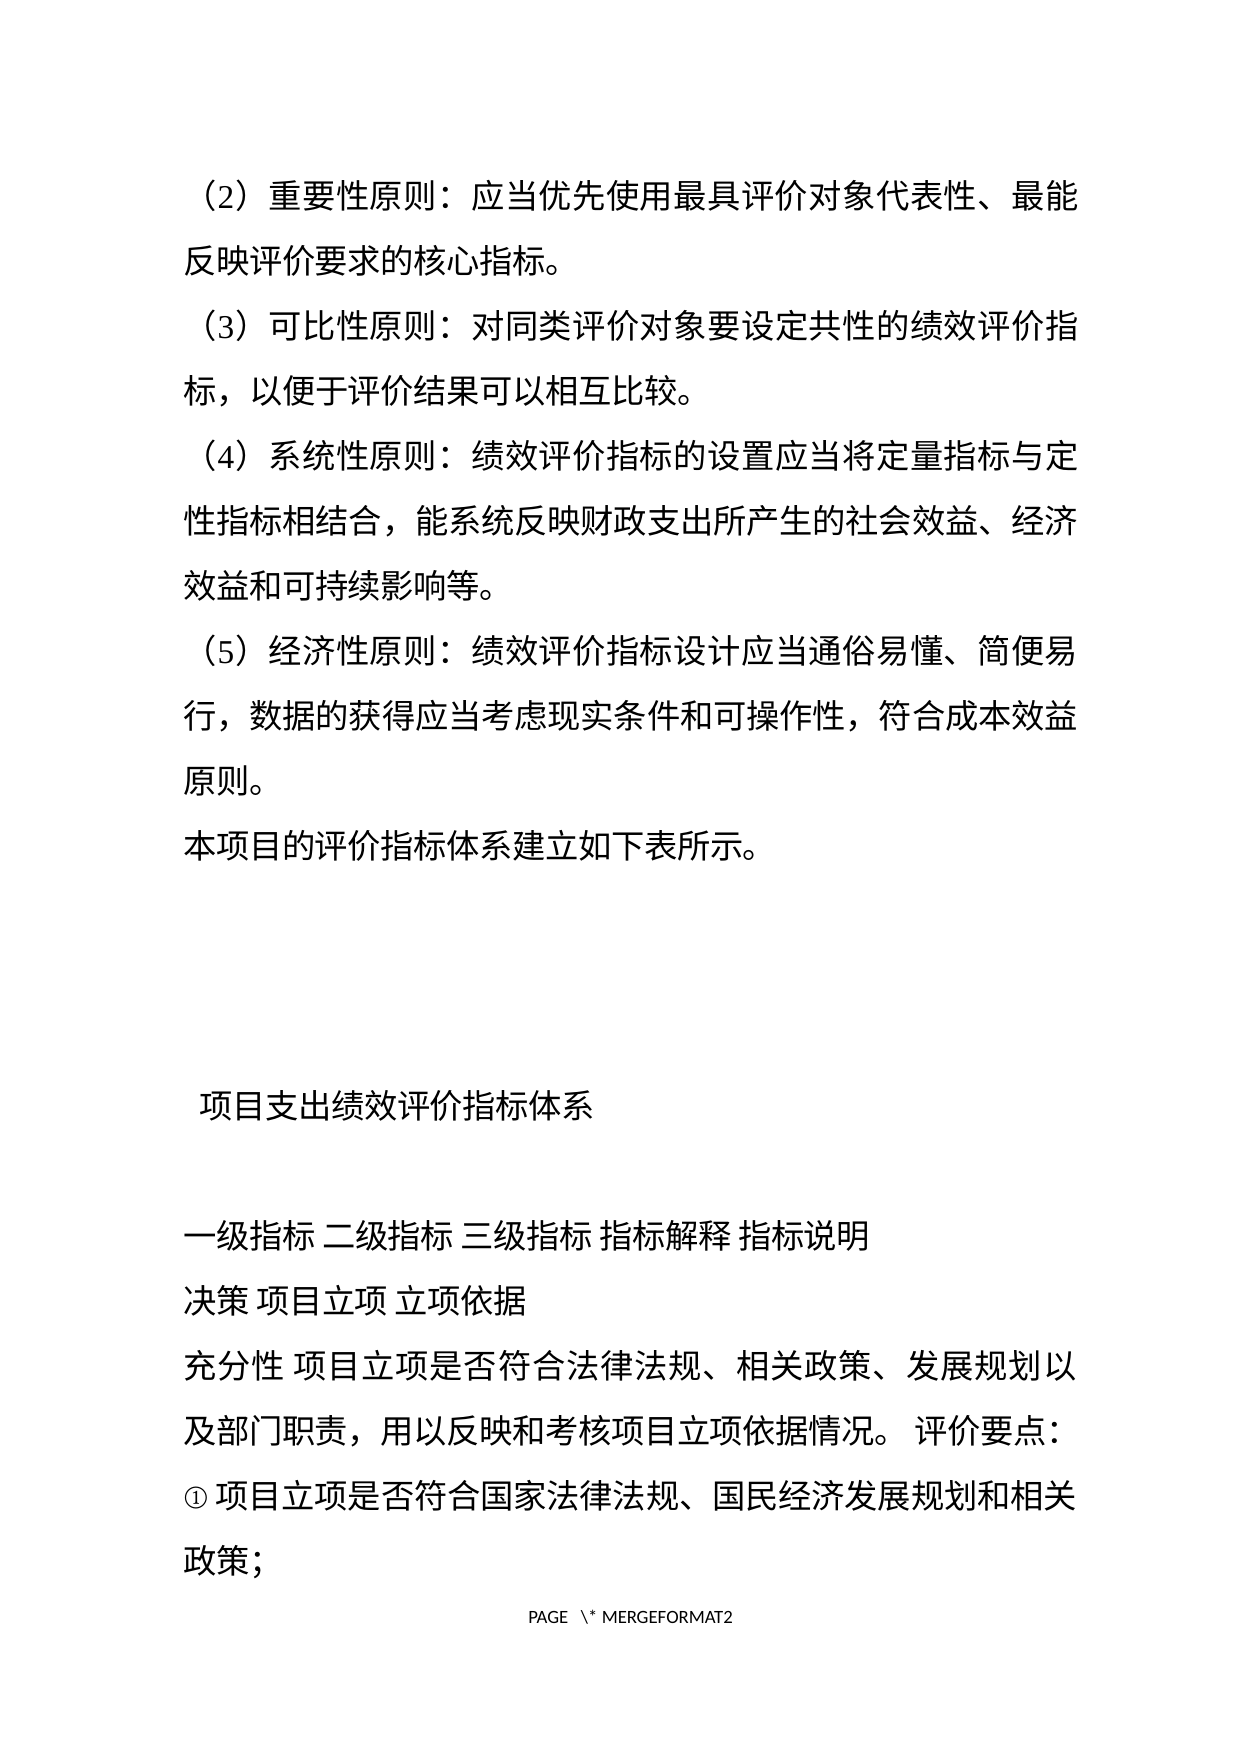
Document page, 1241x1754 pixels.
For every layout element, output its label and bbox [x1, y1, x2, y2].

text [183, 1137, 1078, 1592]
